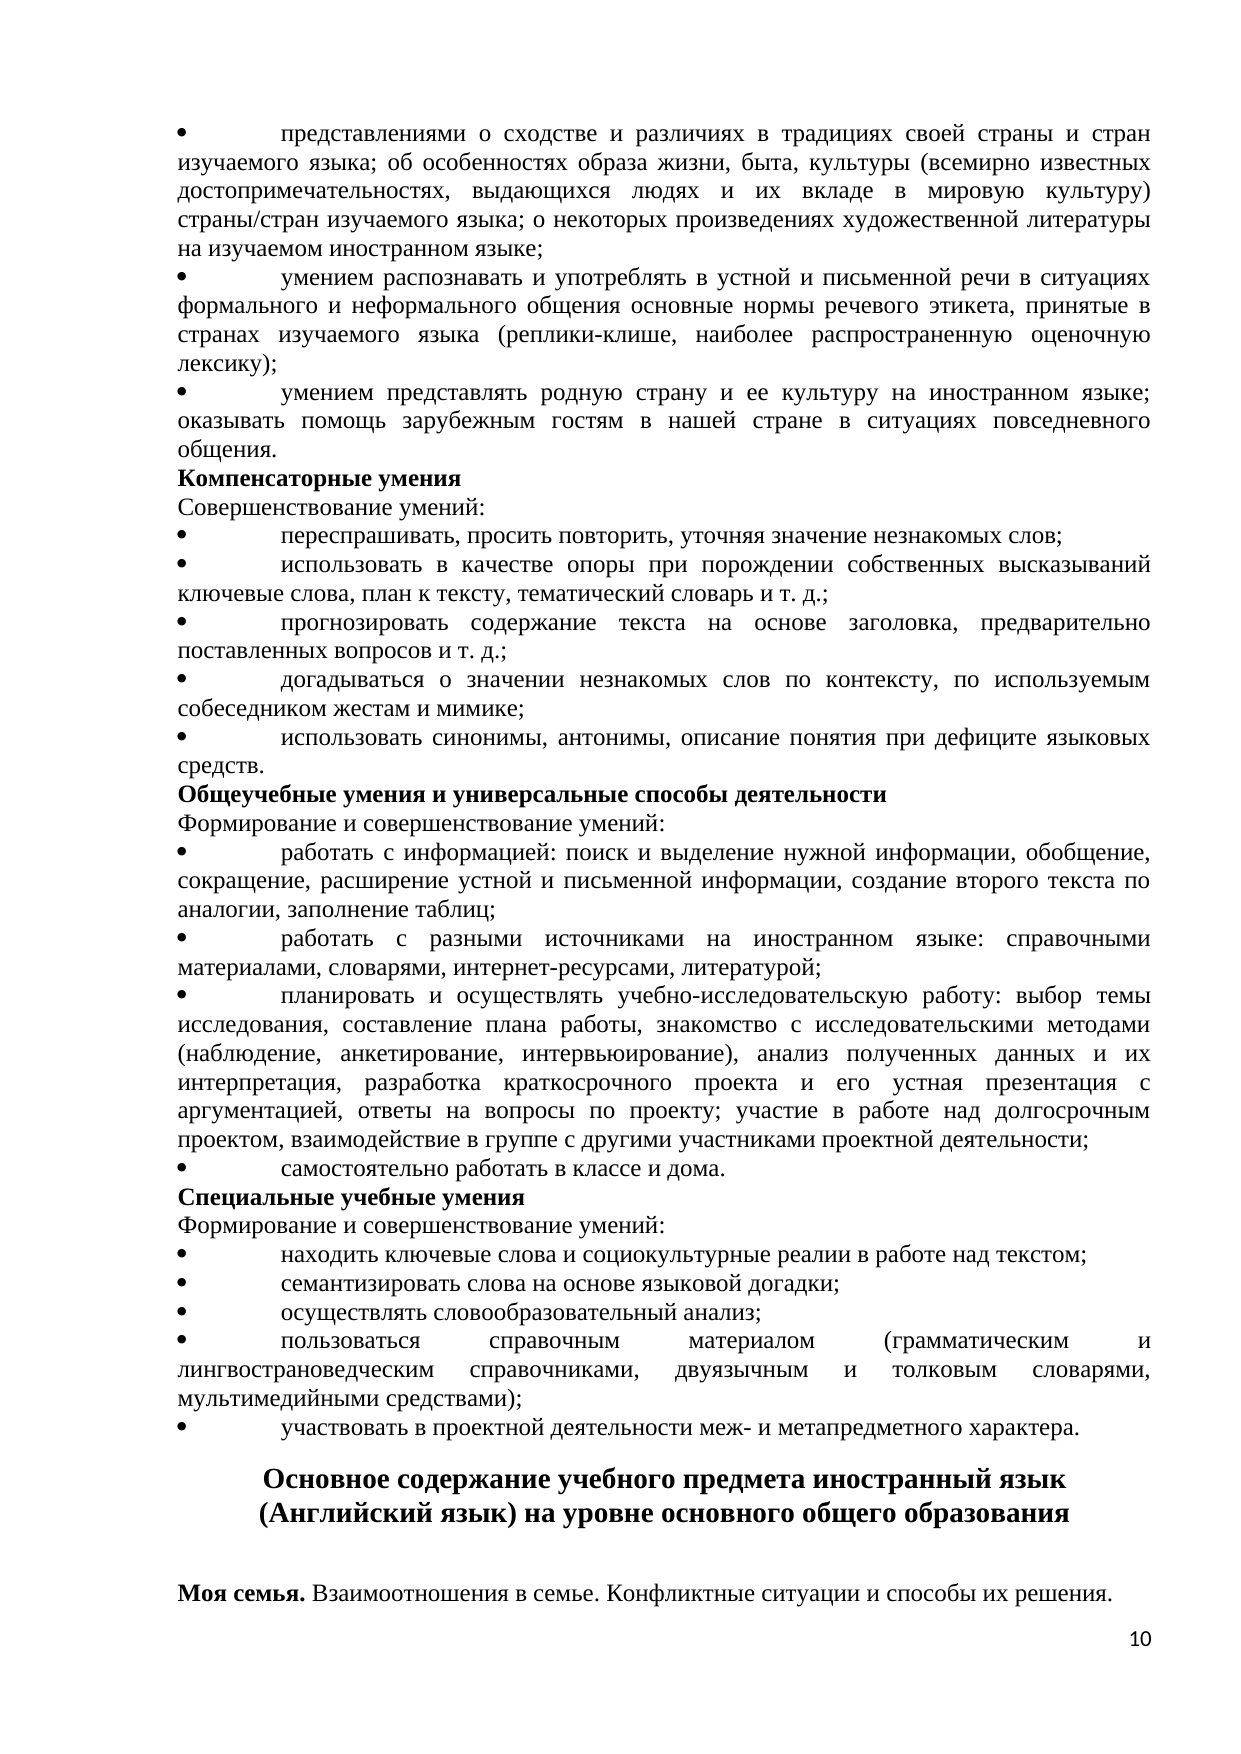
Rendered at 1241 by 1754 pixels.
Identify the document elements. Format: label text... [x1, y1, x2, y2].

list планировать и осуществлять учебно-исследовательскую работу: выбор темы исследования, составление плана работы, знакомство с исследовательскими методами (наблюдение, анкетирование, интервьюирование), анализ полученных данных и их интерпретация, разработка краткосрочного проекта и его устная презентация с аргументацией, ответы на вопросы по проекту; участие в работе над долгосрочным проектом, взаимодействие в группе с другими участниками проектной деятельности; [177, 981, 1152, 1153]
list догадываться о значении незнакомых слов по контексту, по используемым собеседником жестам и мимике; [177, 664, 1152, 722]
list находить ключевые слова и социокультурные реалии в работе над текстом; [177, 1239, 1152, 1268]
list представлениями о сходстве и различиях в традициях своей страны и стран изучаемого языка; об особенностях образа жизни, быта, культуры (всемирно известных достопримечательностях, выдающихся людях и их вкладе в мировую культуру) страны/стран изучаемого языка; о некоторых произведениях художественной литературы на изучаемом иностранном языке; [177, 118, 1152, 262]
text Специальные учебные умения [177, 1182, 1152, 1211]
list пользоваться справочным материалом (грамматическим и лингвострановедческим справочниками, двуязычным и толковым словарями, мультимедийными средствами); [177, 1326, 1152, 1412]
list самостоятельно работать в классе и дома. [177, 1153, 1152, 1182]
list работать с информацией: поиск и выделение нужной информации, обобщение, сокращение, расширение устной и письменной информации, создание второго текста по аналогии, заполнение таблиц; [177, 837, 1152, 923]
list использовать синонимы, антонимы, описание понятия при дефиците языковых средств. [177, 722, 1152, 779]
list семантизировать слова на основе языковой догадки; [177, 1268, 1152, 1297]
text Формирование и совершенствование умений: [177, 1211, 1152, 1239]
list переспрашивать, просить повторить, уточняя значение незнакомых слов; [177, 521, 1152, 549]
list участвовать в проектной деятельности меж- и метапредметного характера. [177, 1412, 1152, 1441]
list использовать в качестве опоры при порождении собственных высказываний ключевые слова, план к тексту, тематический словарь и т. д.; [177, 549, 1152, 607]
text Моя семья. Взаимоотношения в семье. Конфликтные ситуации и способы их решения. [177, 1578, 1152, 1607]
list умением распознавать и употреблять в устной и письменной речи в ситуациях формального и неформального общения основные нормы речевого этикета, принятые в странах изучаемого языка (реплики-клише, наиболее распространенную оценочную лексику); [177, 262, 1152, 377]
subtitle Основное содержание учебного предмета иностранный язык (Английский язык) на уровне основного общего образования [177, 1461, 1152, 1528]
text Совершенствование умений: [177, 492, 1152, 521]
text Общеучебные умения и универсальные способы деятельности [177, 779, 1152, 808]
text Формирование и совершенствование умений: [177, 808, 1152, 837]
list прогнозировать содержание текста на основе заголовка, предварительно поставленных вопросов и т. д.; [177, 607, 1152, 664]
list работать с разными источниками на иностранном языке: справочными материалами, словарями, интернет-ресурсами, литературой; [177, 923, 1152, 981]
list осуществлять словообразовательный анализ; [177, 1297, 1152, 1326]
list умением представлять родную страну и ее культуру на иностранном языке; оказывать помощь зарубежным гостям в нашей стране в ситуациях повседневного общения. [177, 377, 1152, 463]
text Компенсаторные умения [177, 463, 1152, 492]
